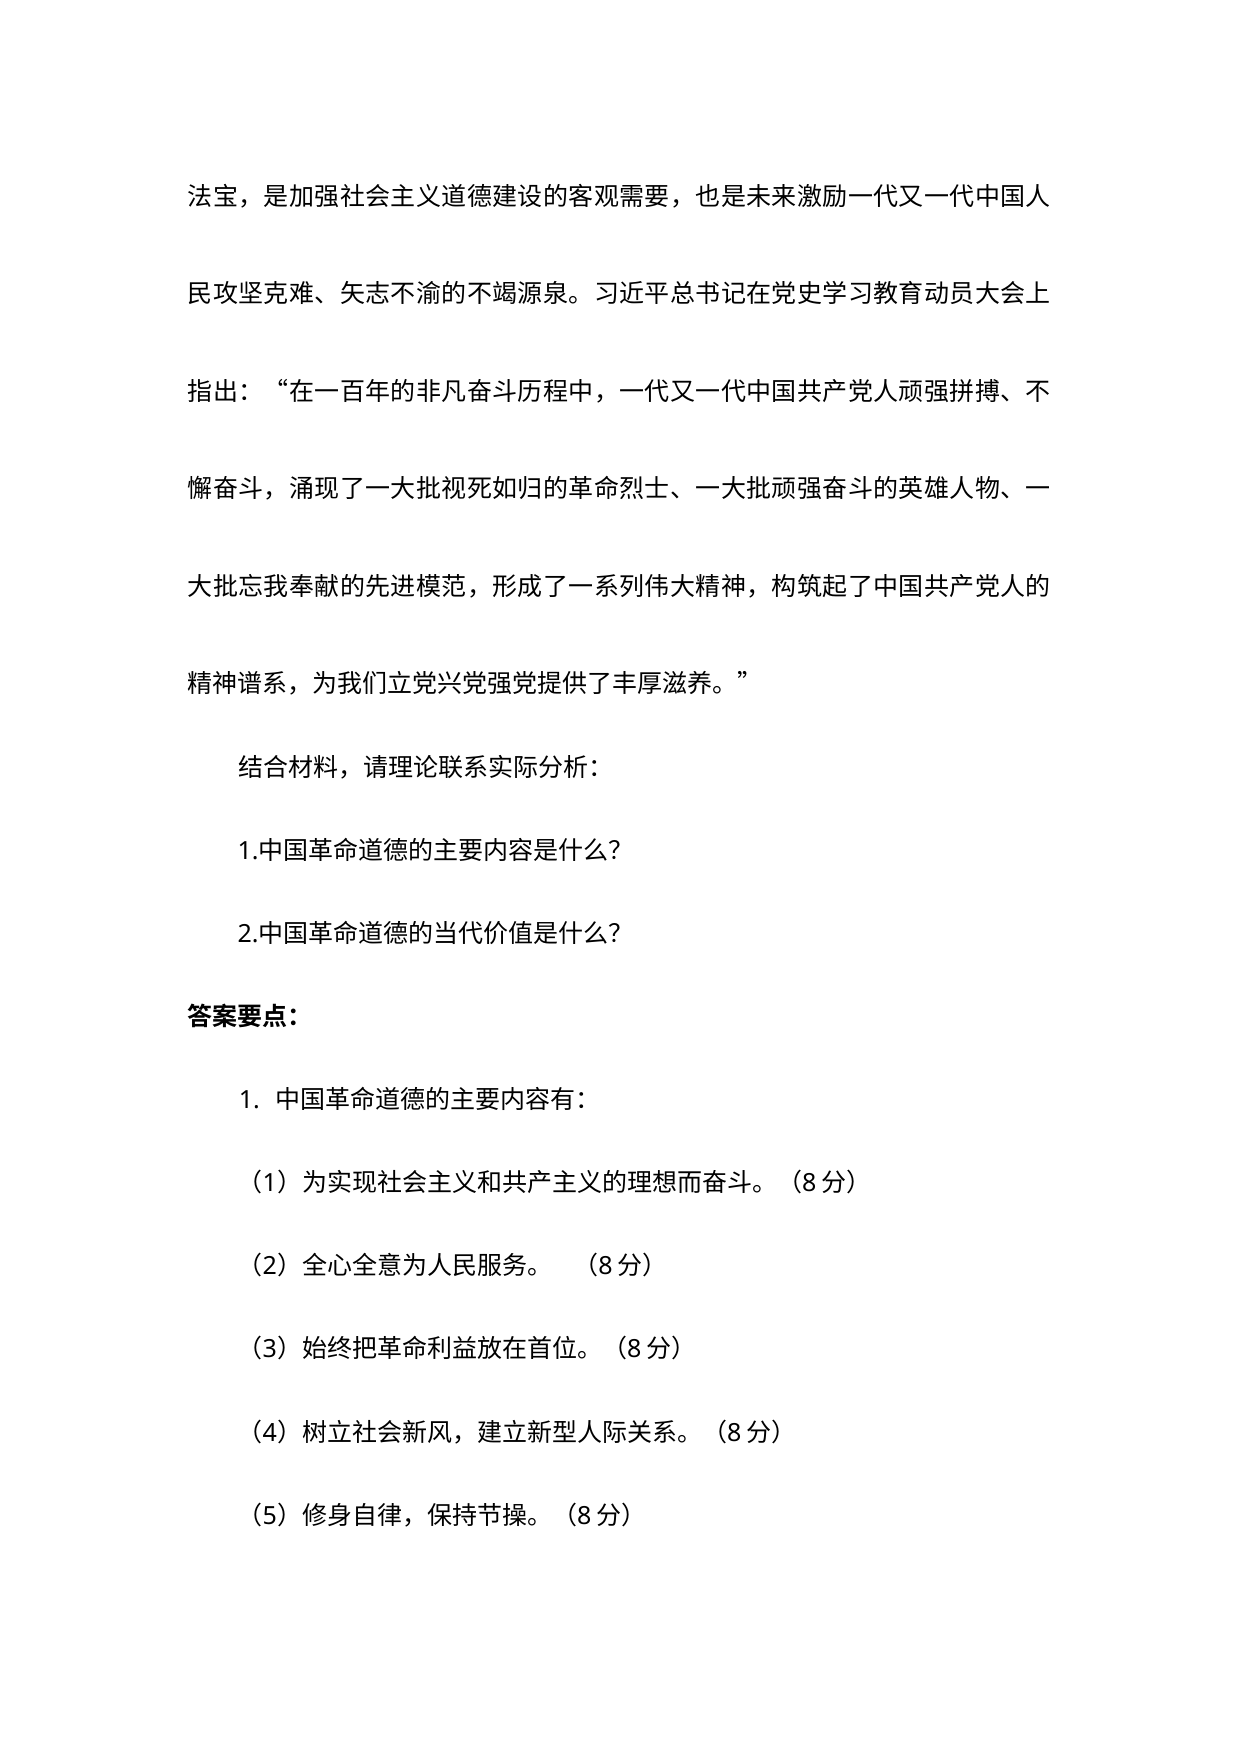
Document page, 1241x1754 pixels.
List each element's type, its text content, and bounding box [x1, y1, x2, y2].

list 树立社会新风，建立新型人际关系。（8分） [187, 1398, 1053, 1463]
list 修身自律，保持节操。（8分） [187, 1481, 1053, 1546]
text 结合材料，请理论联系实际分析： [187, 733, 1053, 798]
list 全心全意为人民服务。 （8分） [187, 1231, 1053, 1296]
list 1.中国革命道德的主要内容是什么？ [187, 816, 1053, 881]
list 始终把革命利益放在首位。（8分） [187, 1314, 1053, 1379]
list 为实现社会主义和共产主义的理想而奋斗。（8分） [187, 1148, 1053, 1213]
text 答案要点： [187, 982, 1053, 1047]
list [187, 162, 1053, 714]
list 中国革命道德的主要内容有： [187, 1065, 1053, 1130]
list 2.中国革命道德的当代价值是什么？ [187, 899, 1053, 964]
